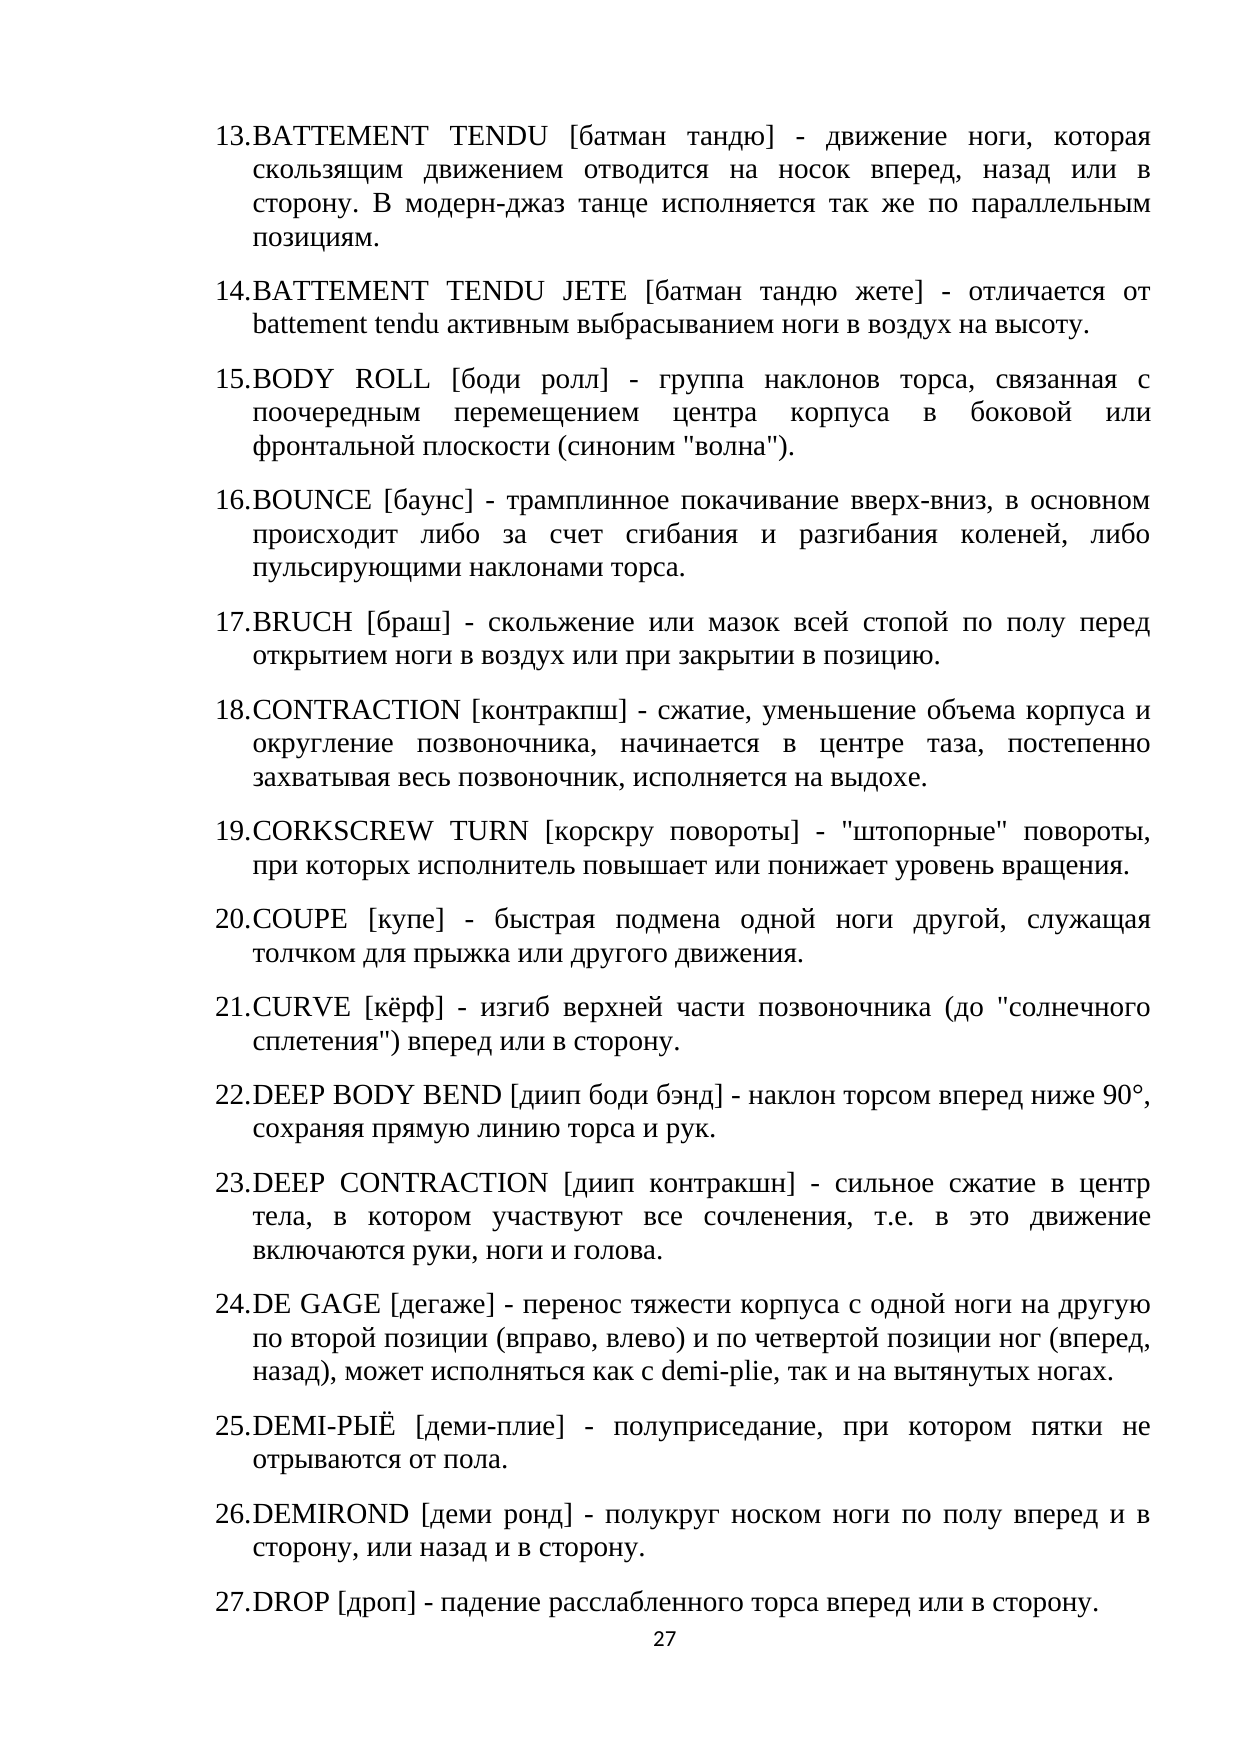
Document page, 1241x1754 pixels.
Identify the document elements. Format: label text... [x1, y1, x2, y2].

list CURVE [кёрф] - изгиб верхней части позвоночника (до "солнечного сплетения") вперед или в сторону. [215, 989, 1152, 1056]
list DEEP BODY BEND [диип боди бэнд] - наклон торсом вперед ниже 90°, сохраняя прямую линию торса и рук. [215, 1077, 1152, 1144]
list DEEP CONTRACTION [диип контракшн] - сильное сжатие в центр тела, в котором участвуют все сочленения, т.е. в это движение включаются руки, ноги и голова. [215, 1165, 1152, 1266]
list DEMI-РЫЁ [деми-плие] - полуприседание, при котором пятки не отрываются от пола. [215, 1408, 1152, 1475]
list BODY ROLL [боди ролл] - группа наклонов торса, связанная с поочередным перемещением центра корпуса в боковой или фронтальной плоскости (синоним "волна"). [215, 361, 1152, 462]
list BRUCH [браш] - скольжение или мазок всей стопой по полу перед открытием ноги в воздух или при закрытии в позицию. [215, 604, 1152, 671]
list CORKSCREW TURN [корскру повороты] - "штопорные" повороты, при которых исполнитель повышает или понижает уровень вращения. [215, 813, 1152, 880]
list BOUNCE [баунс] - трамплинное покачивание вверх-вниз, в основном происходит либо за счет сгибания и разгибания коленей, либо пульсирующими наклонами торса. [215, 482, 1152, 583]
list CONTRACTION [контракпш] - сжатие, уменьшение объема корпуса и округление позвоночника, начинается в центре таза, постепенно захватывая весь позвоночник, исполняется на выдохе. [215, 692, 1152, 792]
list DE GAGE [дегаже] - перенос тяжести корпуса с одной ноги на другую по второй позиции (вправо, влево) и по четвертой позиции ног (вперед, назад), может исполняться как с demi-plie, так и на вытянутых ногах. [215, 1286, 1152, 1387]
list DEMIROND [деми ронд] - полукруг носком ноги по полу вперед и в сторону, или назад и в сторону. [215, 1496, 1152, 1563]
list BATTEMENT TENDU [батман тандю] - движение ноги, которая скользящим движением отводится на носок вперед, назад или в сторону. В модерн-джаз танце исполняется так же по параллельным позициям. [215, 118, 1152, 252]
list BATTEMENT TENDU JETE [батман тандю жете] - отличается от battement tendu активным выбрасыванием ноги в воздух на высоту. [215, 273, 1152, 340]
list DROP [дроп] - падение расслабленного торса вперед или в сторону. [215, 1584, 1152, 1617]
list COUPE [купе] - быстрая подмена одной ноги другой, служащая толчком для прыжка или другого движения. [215, 901, 1152, 968]
